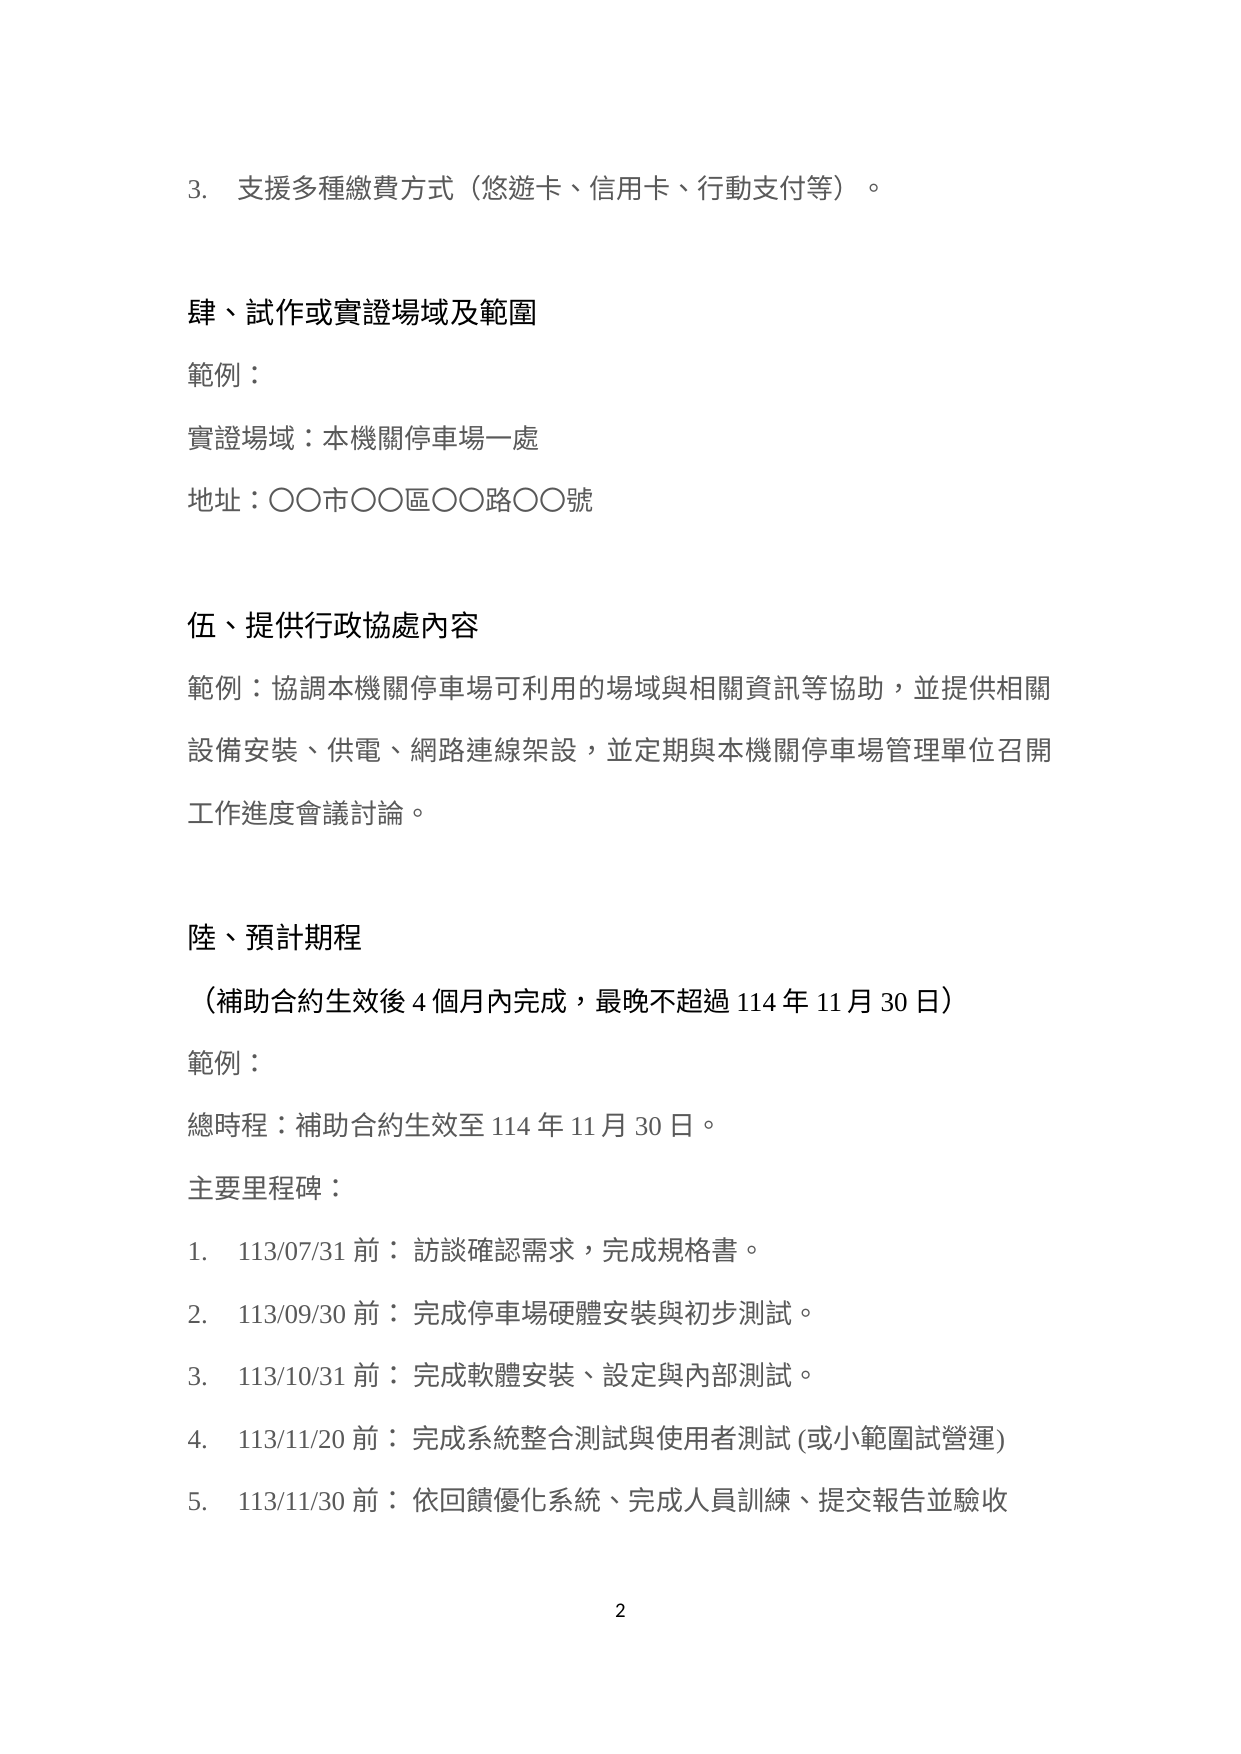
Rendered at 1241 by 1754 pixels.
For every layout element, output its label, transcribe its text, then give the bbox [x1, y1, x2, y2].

text 1. 113/07/31 前： 訪談確認需求，完成規格書。 [187, 1217, 1053, 1280]
text 總時程：補助合約生效至114 年 11月 30 日。 [187, 1092, 1053, 1155]
text 範例：協調本機關停車場可利用的場域與相關資訊等協助，並提供相關設備安裝、供電、網路連線架設，並定期與本機關停車場管理單位召開工作進度會議討論。 [187, 655, 1053, 842]
text 實證場域：本機關停車場一處 [187, 405, 1053, 467]
text 範例： [187, 1030, 1053, 1092]
text 範例： [187, 342, 1053, 405]
text 5. 113/11/30 前： 依回饋優化系統、完成人員訓練、提交報告並驗收 [187, 1467, 1053, 1530]
text 地址：〇〇市〇〇區〇〇路〇〇號 [187, 467, 1053, 530]
text （補助合約生效後 4 個月內完成，最晚不超過 114 年 11月 30 日） [187, 967, 1053, 1030]
text 3. 支援多種繳費方式（悠遊卡、信用卡、行動支付等）。 [187, 155, 1053, 217]
text 3. 113/10/31 前： 完成軟體安裝、設定與內部測試。 [187, 1342, 1053, 1405]
text 陸、預計期程 [187, 905, 1053, 967]
text 肆、試作或實證場域及範圍 [187, 280, 1053, 342]
text 伍、提供行政協處內容 [187, 592, 1053, 655]
text 4. 113/11/20 前： 完成系統整合測試與使用者測試 (或小範圍試營運) [187, 1405, 1053, 1467]
text 主要里程碑： [187, 1155, 1053, 1217]
text 2. 113/09/30 前： 完成停車場硬體安裝與初步測試。 [187, 1280, 1053, 1342]
